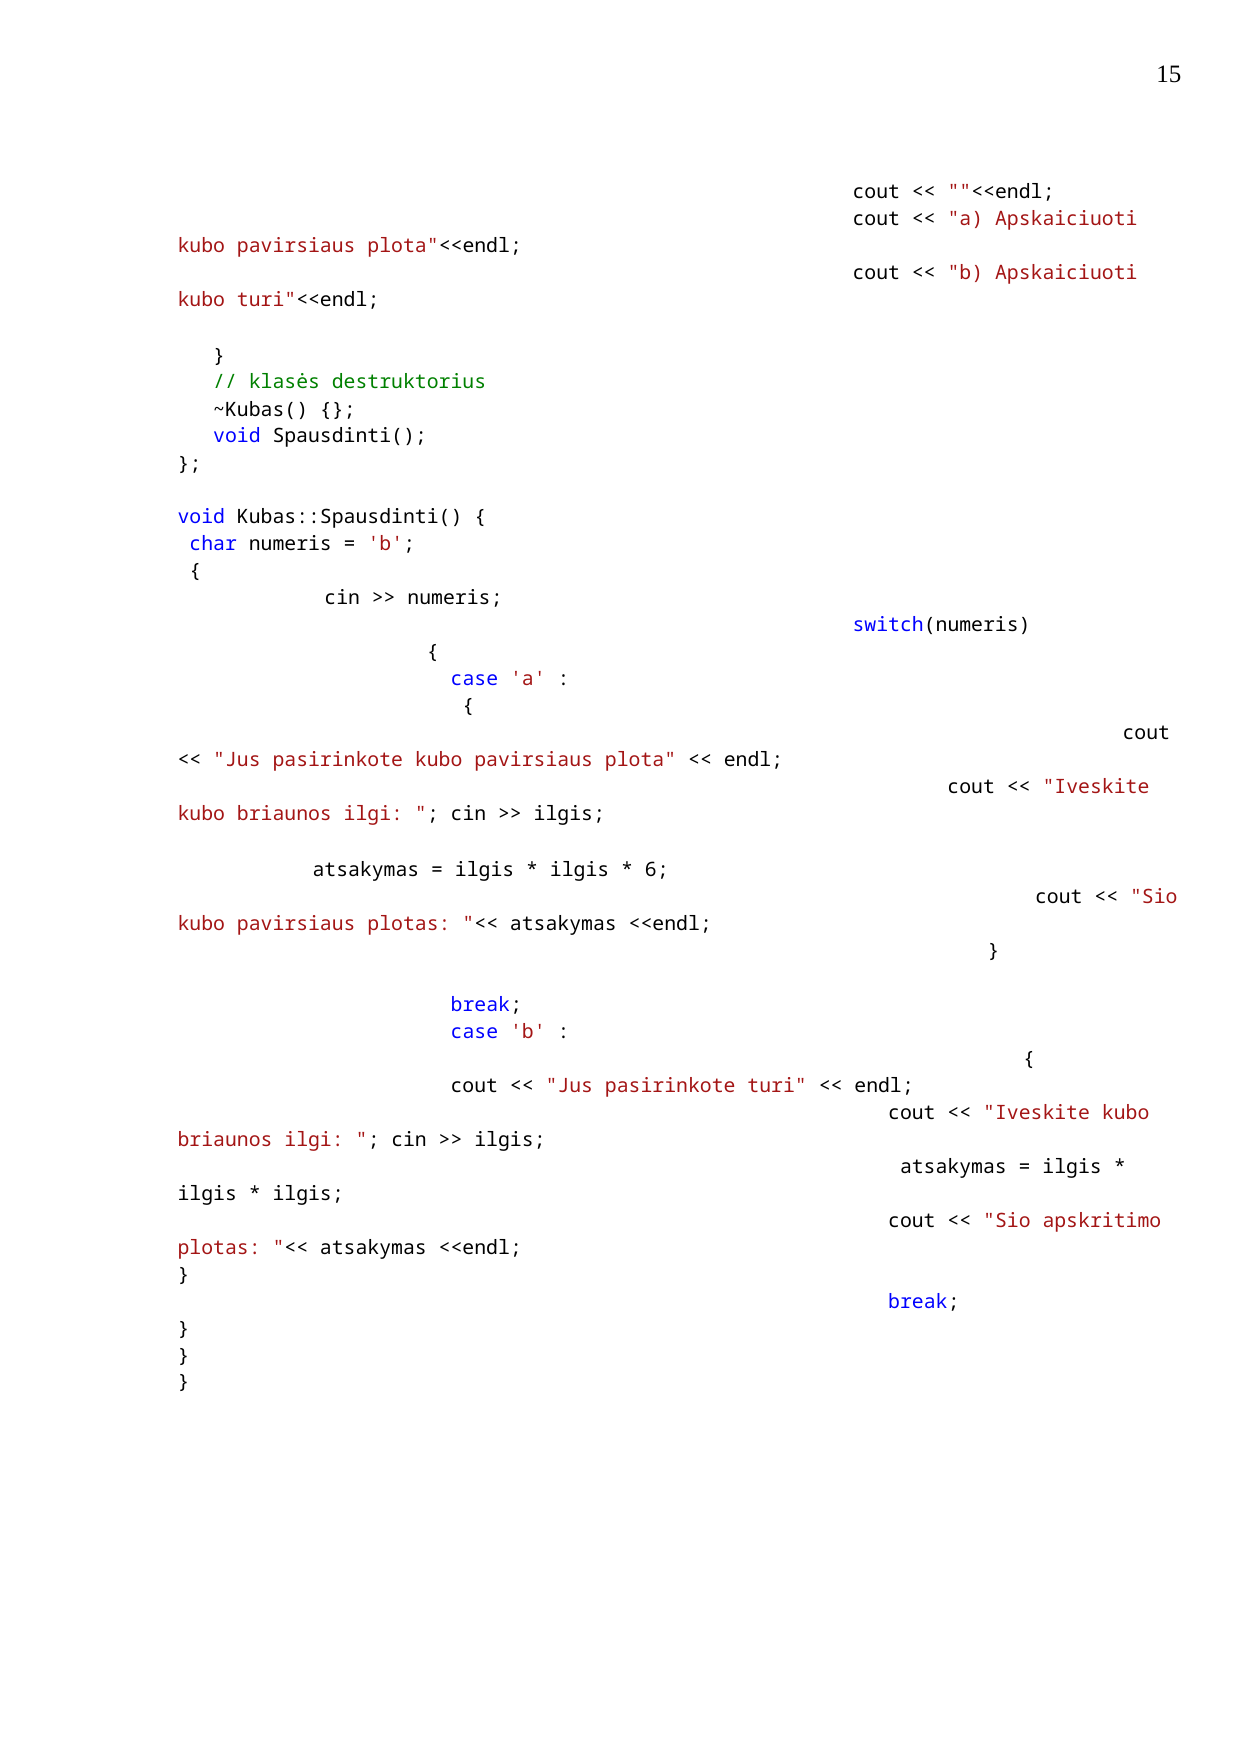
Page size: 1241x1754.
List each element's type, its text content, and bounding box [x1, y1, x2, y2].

text cin >> numeris; [177, 584, 1181, 611]
text break; [177, 990, 1181, 1017]
text { [177, 1044, 1181, 1071]
text cout << "Iveskite kubo briaunos ilgi: "; cin >> ilgis; [177, 1098, 1181, 1152]
text void Spausdinti(); [177, 422, 1181, 449]
text cout << "Sio kubo pavirsiaus plotas: "<< atsakymas <<endl; [177, 882, 1181, 936]
text case 'b' : [177, 1017, 1181, 1044]
text { [177, 692, 1181, 718]
text char numeris = 'b'; [177, 530, 1181, 557]
text break; [177, 1287, 1181, 1314]
text cout << "b) Apskaiciuoti kubo turi"<<endl; [177, 258, 1181, 312]
text cout << "Jus pasirinkote turi" << endl; [177, 1071, 1181, 1098]
text void Kubas::Spausdinti() { [177, 503, 1181, 530]
text } [177, 1341, 1181, 1368]
text atsakymas = ilgis * ilgis * 6; [177, 826, 1181, 882]
text } [177, 936, 1181, 963]
text { [177, 638, 1181, 664]
text cout << "a) Apskaiciuoti kubo pavirsiaus plota"<<endl; [177, 204, 1181, 258]
text cout << "Jus pasirinkote kubo pavirsiaus plota" << endl; [177, 718, 1181, 772]
text cout << "Iveskite kubo briaunos ilgi: "; cin >> ilgis; [177, 772, 1181, 826]
text } [177, 1368, 1181, 1395]
text }; [177, 449, 1181, 476]
text case 'a' : [177, 664, 1181, 692]
text ~Kubas() {}; [177, 395, 1181, 422]
text cout << ""<<endl; [177, 177, 1181, 204]
text cout << "Sio apskritimo plotas: "<< atsakymas <<endl; [177, 1206, 1181, 1260]
text } [177, 341, 1181, 368]
text { [177, 557, 1181, 584]
text atsakymas = ilgis * ilgis * ilgis; [177, 1152, 1181, 1206]
text } [177, 1314, 1181, 1341]
text } [177, 1260, 1181, 1287]
text switch(numeris) [177, 611, 1181, 638]
text // klasės destruktorius [177, 368, 1181, 395]
